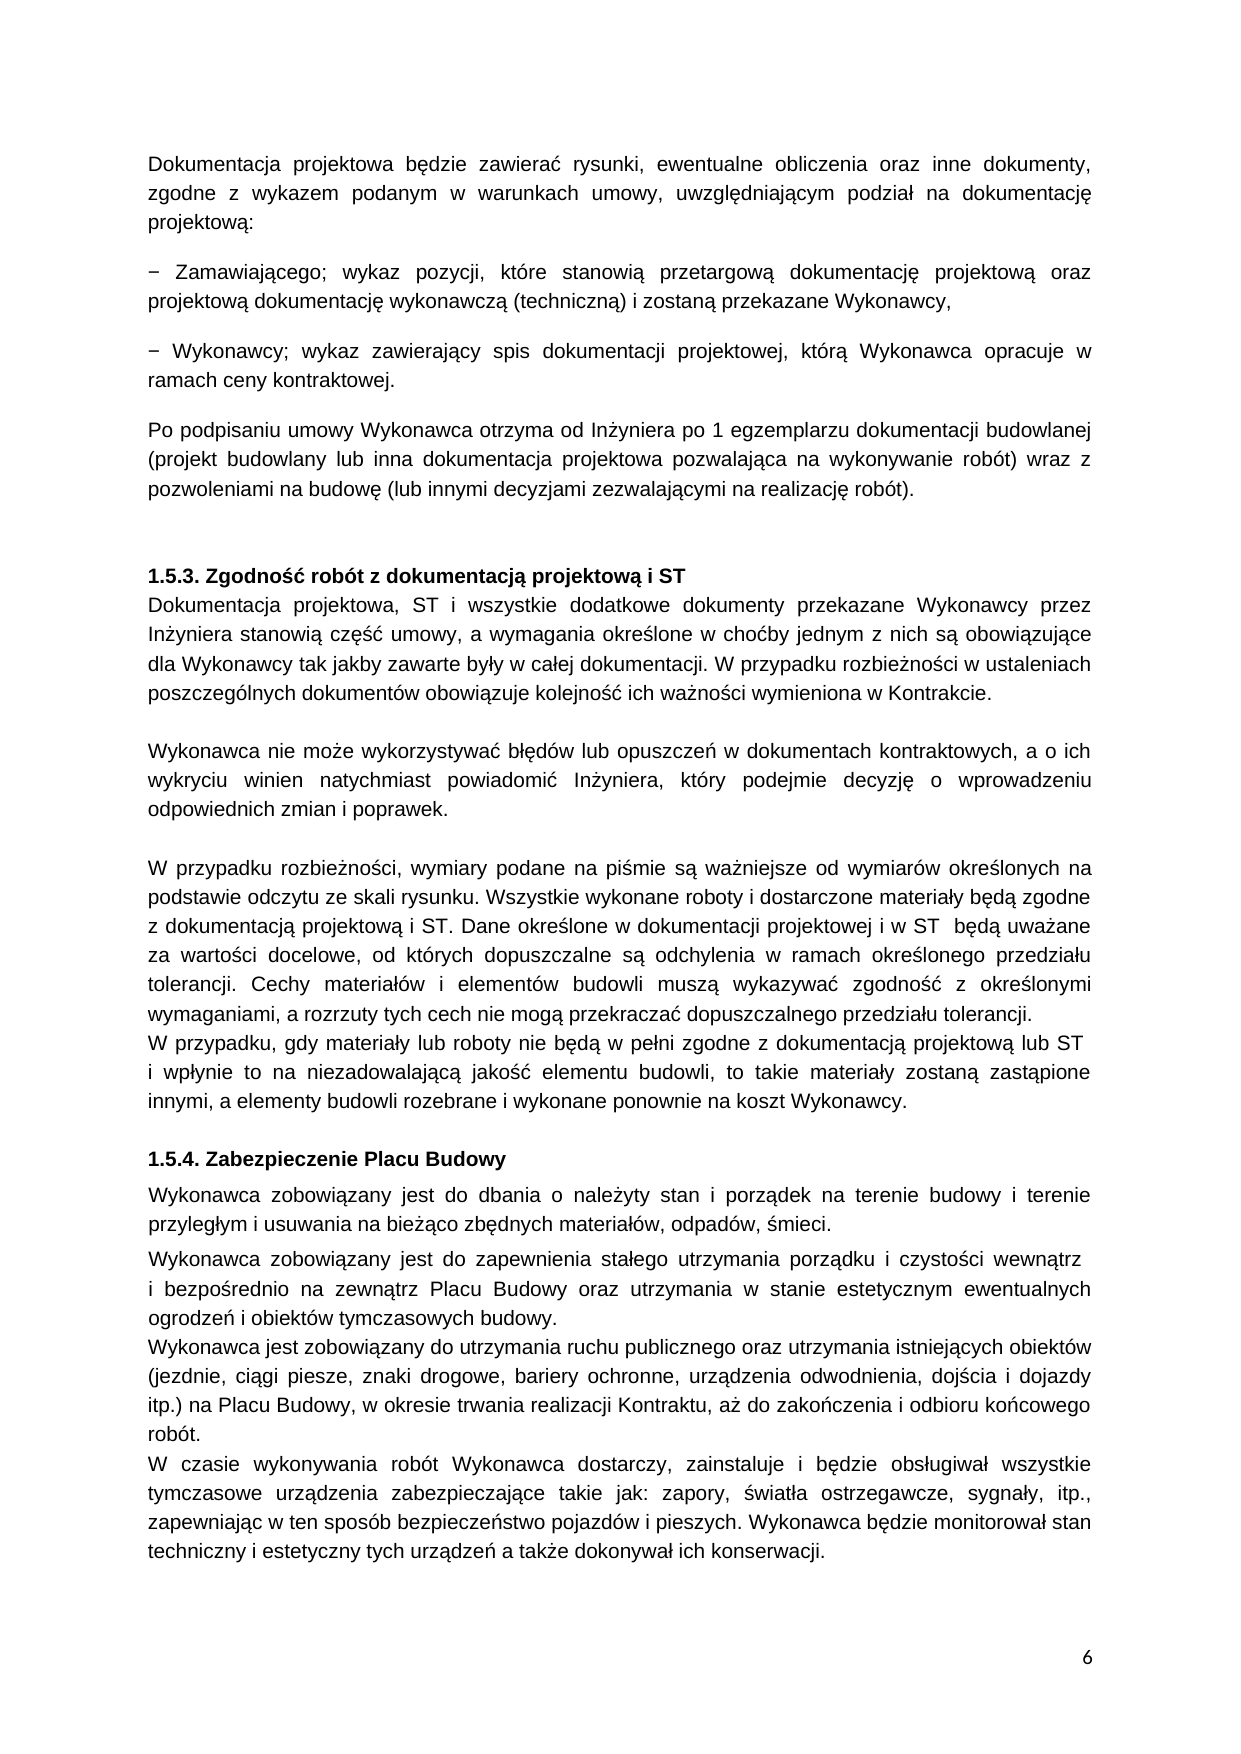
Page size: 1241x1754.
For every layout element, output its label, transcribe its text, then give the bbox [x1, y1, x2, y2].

text − Wykonawcy; wykaz zawierający spis dokumentacji projektowej, którą Wykonawca opracuje w ramach ceny kontraktowej. [148, 335, 1092, 393]
text W czasie wykonywania robót Wykonawca dostarczy, zainstaluje i będzie obsługiwał wszystkie tymczasowe urządzenia zabezpieczające takie jak: zapory, światła ostrzegawcze, sygnały, itp., zapewniając w ten sposób bezpieczeństwo pojazdów i pieszych. Wykonawca będzie monitorował stan techniczny i estetyczny tych urządzeń a także dokonywał ich konserwacji. [148, 1448, 1092, 1564]
text − Zamawiającego; wykaz pozycji, które stanowią przetargową dokumentację projektową oraz projektową dokumentację wykonawczą (techniczną) i zostaną przekazane Wykonawcy, [148, 256, 1092, 314]
text Po podpisaniu umowy Wykonawca otrzyma od Inżyniera po 1 egzemplarzu dokumentacji budowlanej (projekt budowlany lub inna dokumentacja projektowa pozwalająca na wykonywanie robót) wraz z pozwoleniami na budowę (lub innymi decyzjami zezwalającymi na realizację robót). [148, 414, 1092, 502]
text 1.5.3. Zgodność robót z dokumentacją projektową i ST [148, 560, 1092, 589]
text Wykonawca zobowiązany jest do zapewnienia stałego utrzymania porządku i czystości wewnątrz i bezpośrednio na zewnątrz Placu Budowy oraz utrzymania w stanie estetycznym ewentualnych ogrodzeń i obiektów tymczasowych budowy. [148, 1243, 1092, 1331]
text 1.5.4. Zabezpieczenie Placu Budowy [148, 1143, 1092, 1173]
text Dokumentacja projektowa będzie zawierać rysunki, ewentualne obliczenia oraz inne dokumenty, zgodne z wykazem podanym w warunkach umowy, uwzględniającym podział na dokumentację projektową: [148, 148, 1092, 235]
text W przypadku rozbieżności, wymiary podane na piśmie są ważniejsze od wymiarów określonych na podstawie odczytu ze skali rysunku. Wszystkie wykonane roboty i dostarczone materiały będą zgodne z dokumentacją projektową i ST. Dane określone w dokumentacji projektowej i w ST będą uważane za wartości docelowe, od których dopuszczalne są odchylenia w ramach określonego przedziału tolerancji. Cechy materiałów i elementów budowli muszą wykazywać zgodność z określonymi wymaganiami, a rozrzuty tych cech nie mogą przekraczać dopuszczalnego przedziału tolerancji. [148, 852, 1092, 1027]
text Wykonawca jest zobowiązany do utrzymania ruchu publicznego oraz utrzymania istniejących obiektów (jezdnie, ciągi piesze, znaki drogowe, bariery ochronne, urządzenia odwodnienia, dojścia i dojazdy itp.) na Placu Budowy, w okresie trwania realizacji Kontraktu, aż do zakończenia i odbioru końcowego robót. [148, 1331, 1092, 1448]
text Dokumentacja projektowa, ST i wszystkie dodatkowe dokumenty przekazane Wykonawcy przez Inżyniera stanowią część umowy, a wymagania określone w choćby jednym z nich są obowiązujące dla Wykonawcy tak jakby zawarte były w całej dokumentacji. W przypadku rozbieżności w ustaleniach poszczególnych dokumentów obowiązuje kolejność ich ważności wymieniona w Kontrakcie. [148, 589, 1092, 706]
text W przypadku, gdy materiały lub roboty nie będą w pełni zgodne z dokumentacją projektową lub ST i wpłynie to na niezadowalającą jakość elementu budowli, to takie materiały zostaną zastąpione innymi, a elementy budowli rozebrane i wykonane ponownie na koszt Wykonawcy. [148, 1027, 1092, 1114]
text Wykonawca zobowiązany jest do dbania o należyty stan i porządek na terenie budowy i terenie przyległym i usuwania na bieżąco zbędnych materiałów, odpadów, śmieci. [148, 1179, 1092, 1237]
text Wykonawca nie może wykorzystywać błędów lub opuszczeń w dokumentach kontraktowych, a o ich wykryciu winien natychmiast powiadomić Inżyniera, który podejmie decyzję o wprowadzeniu odpowiednich zmian i poprawek. [148, 735, 1092, 823]
